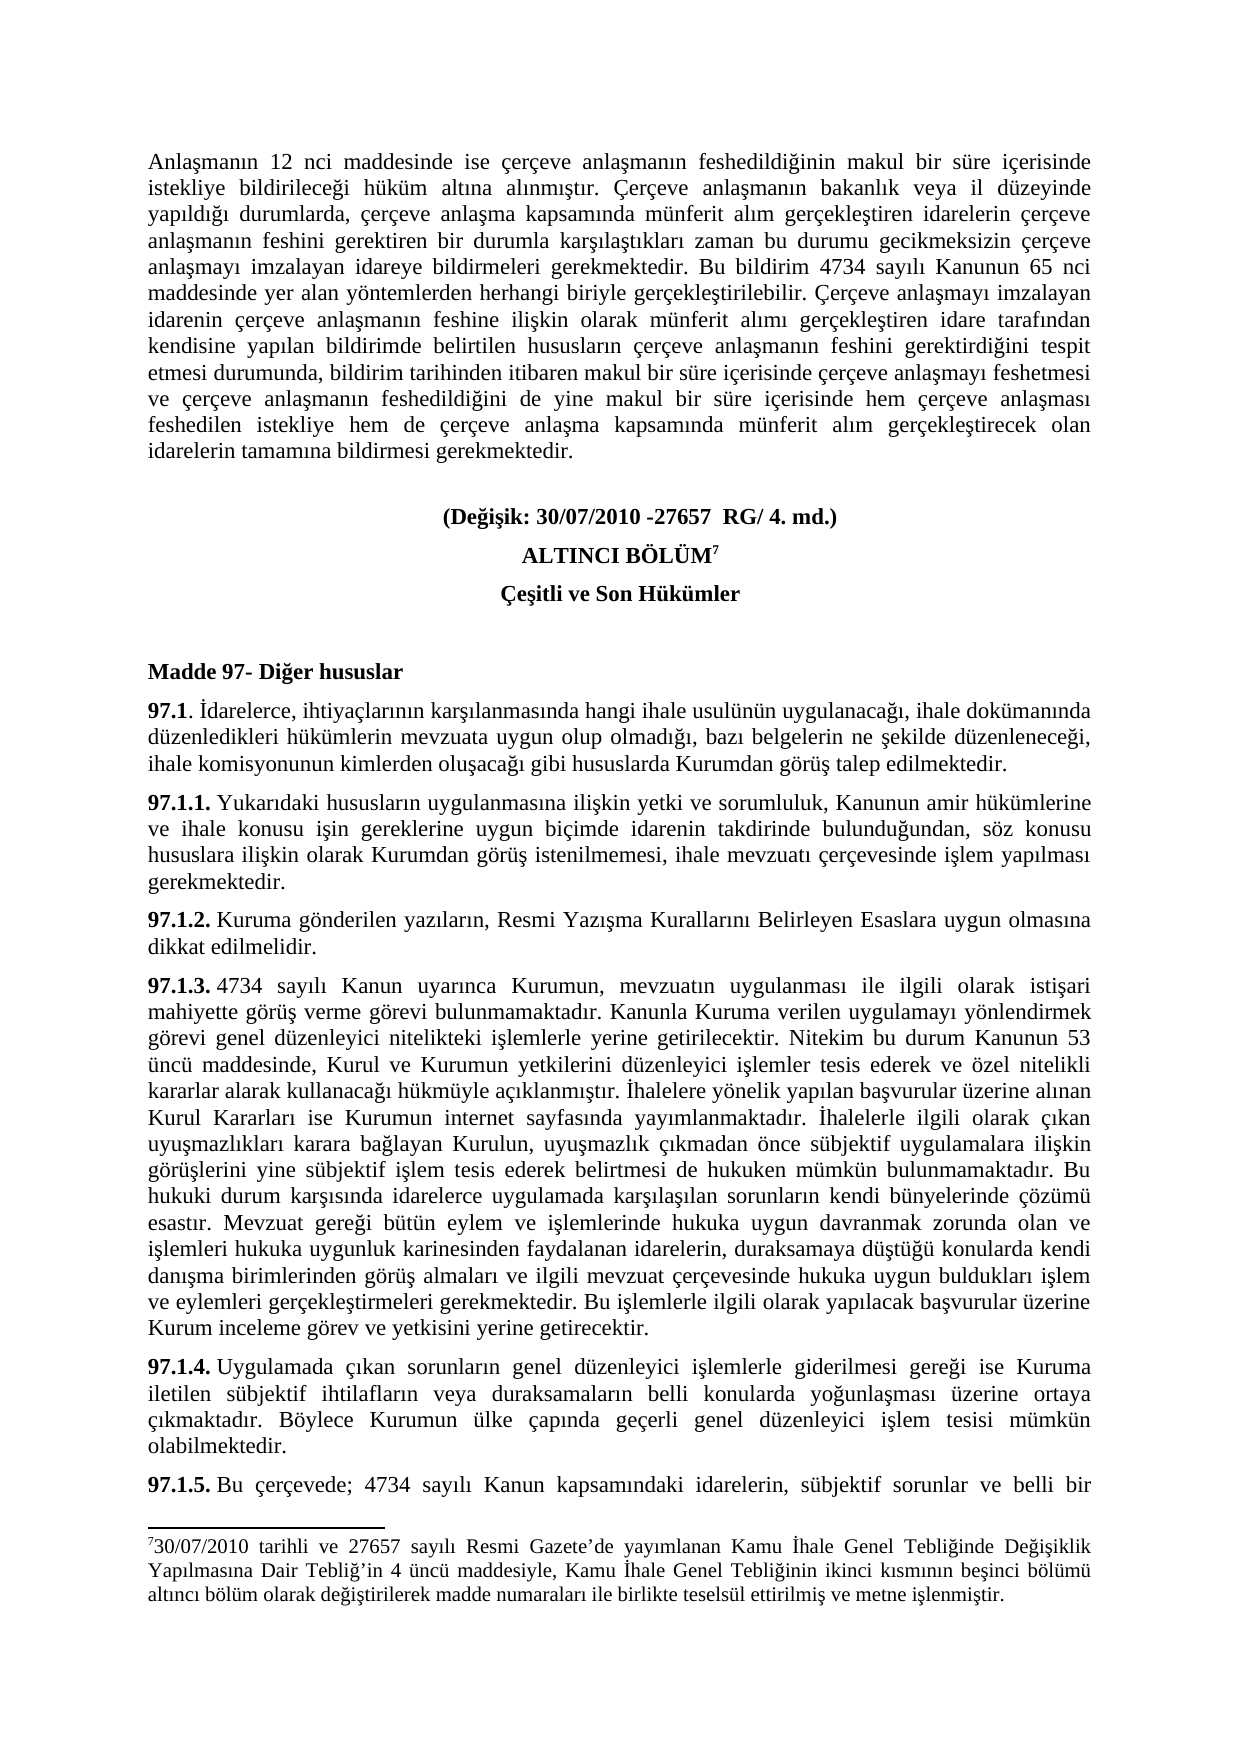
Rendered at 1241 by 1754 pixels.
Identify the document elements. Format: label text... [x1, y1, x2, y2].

text 97.1.4. Uygulamada çıkan sorunların genel düzenleyici işlemlerle giderilmesi gereği ise Kuruma iletilen sübjektif ihtilafların veya duraksamaların belli konularda yoğunlaşması üzerine ortaya çıkmaktadır. Böylece Kurumun ülke çapında geçerli genel düzenleyici işlem tesisi mümkün olabilmektedir. [148, 1353, 1092, 1459]
text 97.1.2. Kuruma gönderilen yazıların, Resmi Yazışma Kurallarını Belirleyen Esaslara uygun olmasına dikkat edilmelidir. [148, 907, 1092, 959]
text 97.1.1. Yukarıdaki hususların uygulanmasına ilişkin yetki ve sorumluluk, Kanunun amir hükümlerine ve ihale konusu işin gereklerine uygun biçimde idarenin takdirinde bulunduğundan, söz konusu hususlara ilişkin olarak Kurumdan görüş istenilmemesi, ihale mevzuatı çerçevesinde işlem yapılması gerekmektedir. [148, 789, 1092, 894]
text Madde 97- Diğer hususlar [148, 658, 1092, 684]
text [148, 1471, 1092, 1497]
title ALTINCI BÖLÜM [148, 542, 1092, 568]
text 97.1.3. 4734 sayılı Kanun uyarınca Kurumun, mevzuatın uygulanması ile ilgili olarak istişari mahiyette görüş verme görevi bulunmamaktadır. Kanunla Kuruma verilen uygulamayı yönlendirmek görevi genel düzenleyici nitelikteki işlemlerle yerine getirilecektir. Nitekim bu durum Kanunun 53 üncü maddesinde, Kurul ve Kurumun yetkilerini düzenleyici işlemler tesis ederek ve özel nitelikli kararlar alarak kullanacağı hükmüyle açıklanmıştır. İhalelere yönelik yapılan başvurular üzerine alınan Kurul Kararları ise Kurumun internet sayfasında yayımlanmaktadır. İhalelerle ilgili olarak çıkan uyuşmazlıkları karara bağlayan Kurulun, uyuşmazlık çıkmadan önce sübjektif uygulamalara ilişkin görüşlerini yine sübjektif işlem tesis ederek belirtmesi de hukuken mümkün bulunmamaktadır. Bu hukuki durum karşısında idarelerce uygulamada karşılaşılan sorunların kendi bünyelerinde çözümü esastır. Mevzuat gereği bütün eylem ve işlemlerinde hukuka uygun davranmak zorunda olan ve işlemleri hukuka uygunluk karinesinden faydalanan idarelerin, duraksamaya düştüğü konularda kendi danışma birimlerinden görüş almaları ve ilgili mevzuat çerçevesinde hukuka uygun buldukları işlem ve eylemleri gerçekleştirmeleri gerekmektedir. Bu işlemlerle ilgili olarak yapılacak başvurular üzerine Kurum inceleme görev ve yetkisini yerine getirecektir. [148, 972, 1092, 1341]
title Çeşitli ve Son Hükümler [148, 581, 1092, 607]
text 97.1. İdarelerce, ihtiyaçlarının karşılanmasında hangi ihale usulünün uygulanacağı, ihale dokümanında düzenledikleri hükümlerin mevzuata uygun olup olmadığı, bazı belgelerin ne şekilde düzenleneceği, ihale komisyonunun kimlerden oluşacağı gibi hususlarda Kurumdan görüş talep edilmektedir. [148, 697, 1092, 776]
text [148, 148, 1092, 464]
title (Değişik: 30/07/2010 -27657 RG/ 4. md.) [148, 503, 1092, 529]
